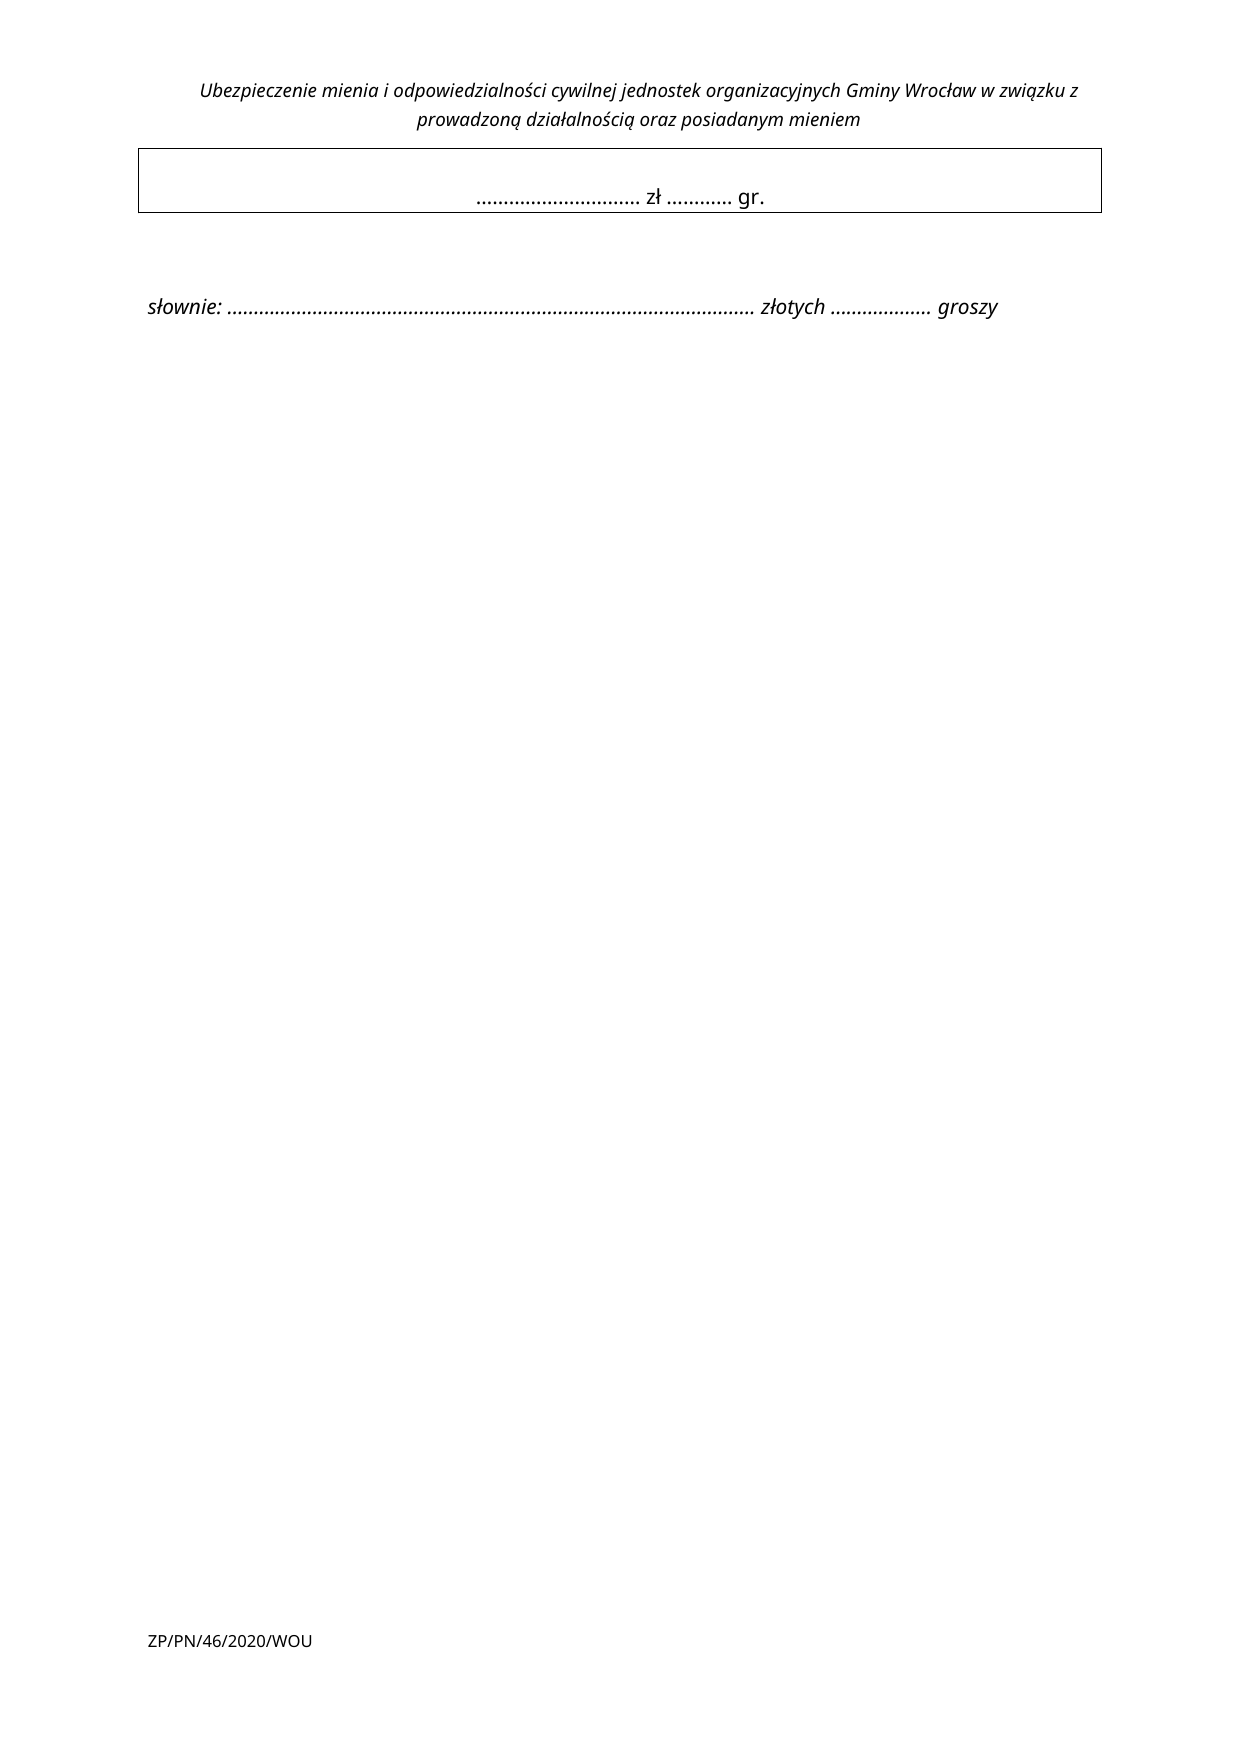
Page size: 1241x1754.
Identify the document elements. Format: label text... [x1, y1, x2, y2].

text ………………………… zł ………… gr. [139, 149, 1101, 212]
text słownie: ………………………….………………………………………………………….. złotych ………………. groszy [148, 292, 1093, 320]
